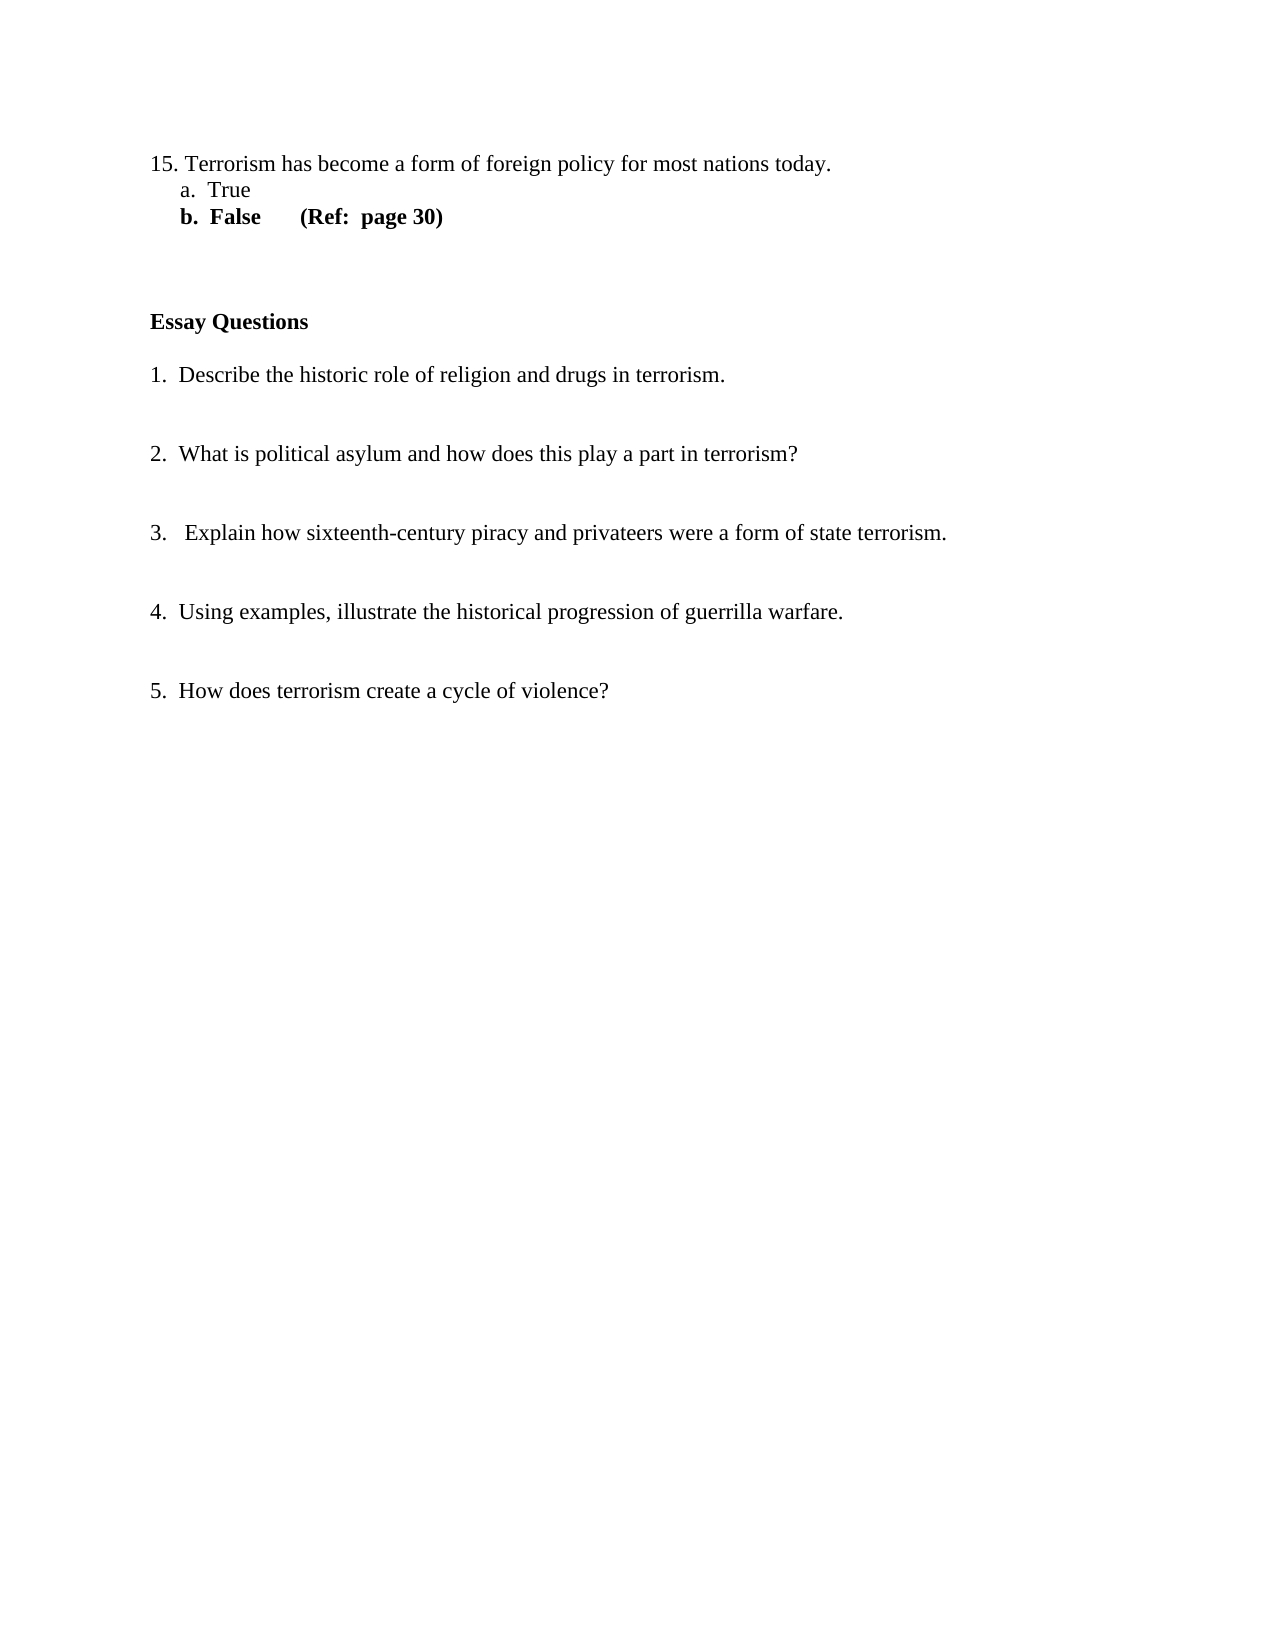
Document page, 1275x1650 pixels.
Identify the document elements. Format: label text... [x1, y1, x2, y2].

text 1. Describe the historic role of religion and drugs in terrorism. [150, 361, 1125, 387]
text 2. What is political asylum and how does this play a part in terrorism? [150, 440, 1125, 466]
text b. False (Ref: page 30) [150, 203, 1125, 229]
text 15. Terrorism has become a form of foreign policy for most nations today. [150, 150, 1125, 176]
text 5. How does terrorism create a cycle of violence? [150, 677, 1125, 703]
text 3. Explain how sixteenth-century piracy and privateers were a form of state terrorism. [150, 519, 1125, 545]
text 4. Using examples, illustrate the historical progression of guerrilla warfare. [150, 598, 1125, 624]
text a. True [150, 176, 1125, 203]
text Essay Questions [150, 308, 1125, 334]
